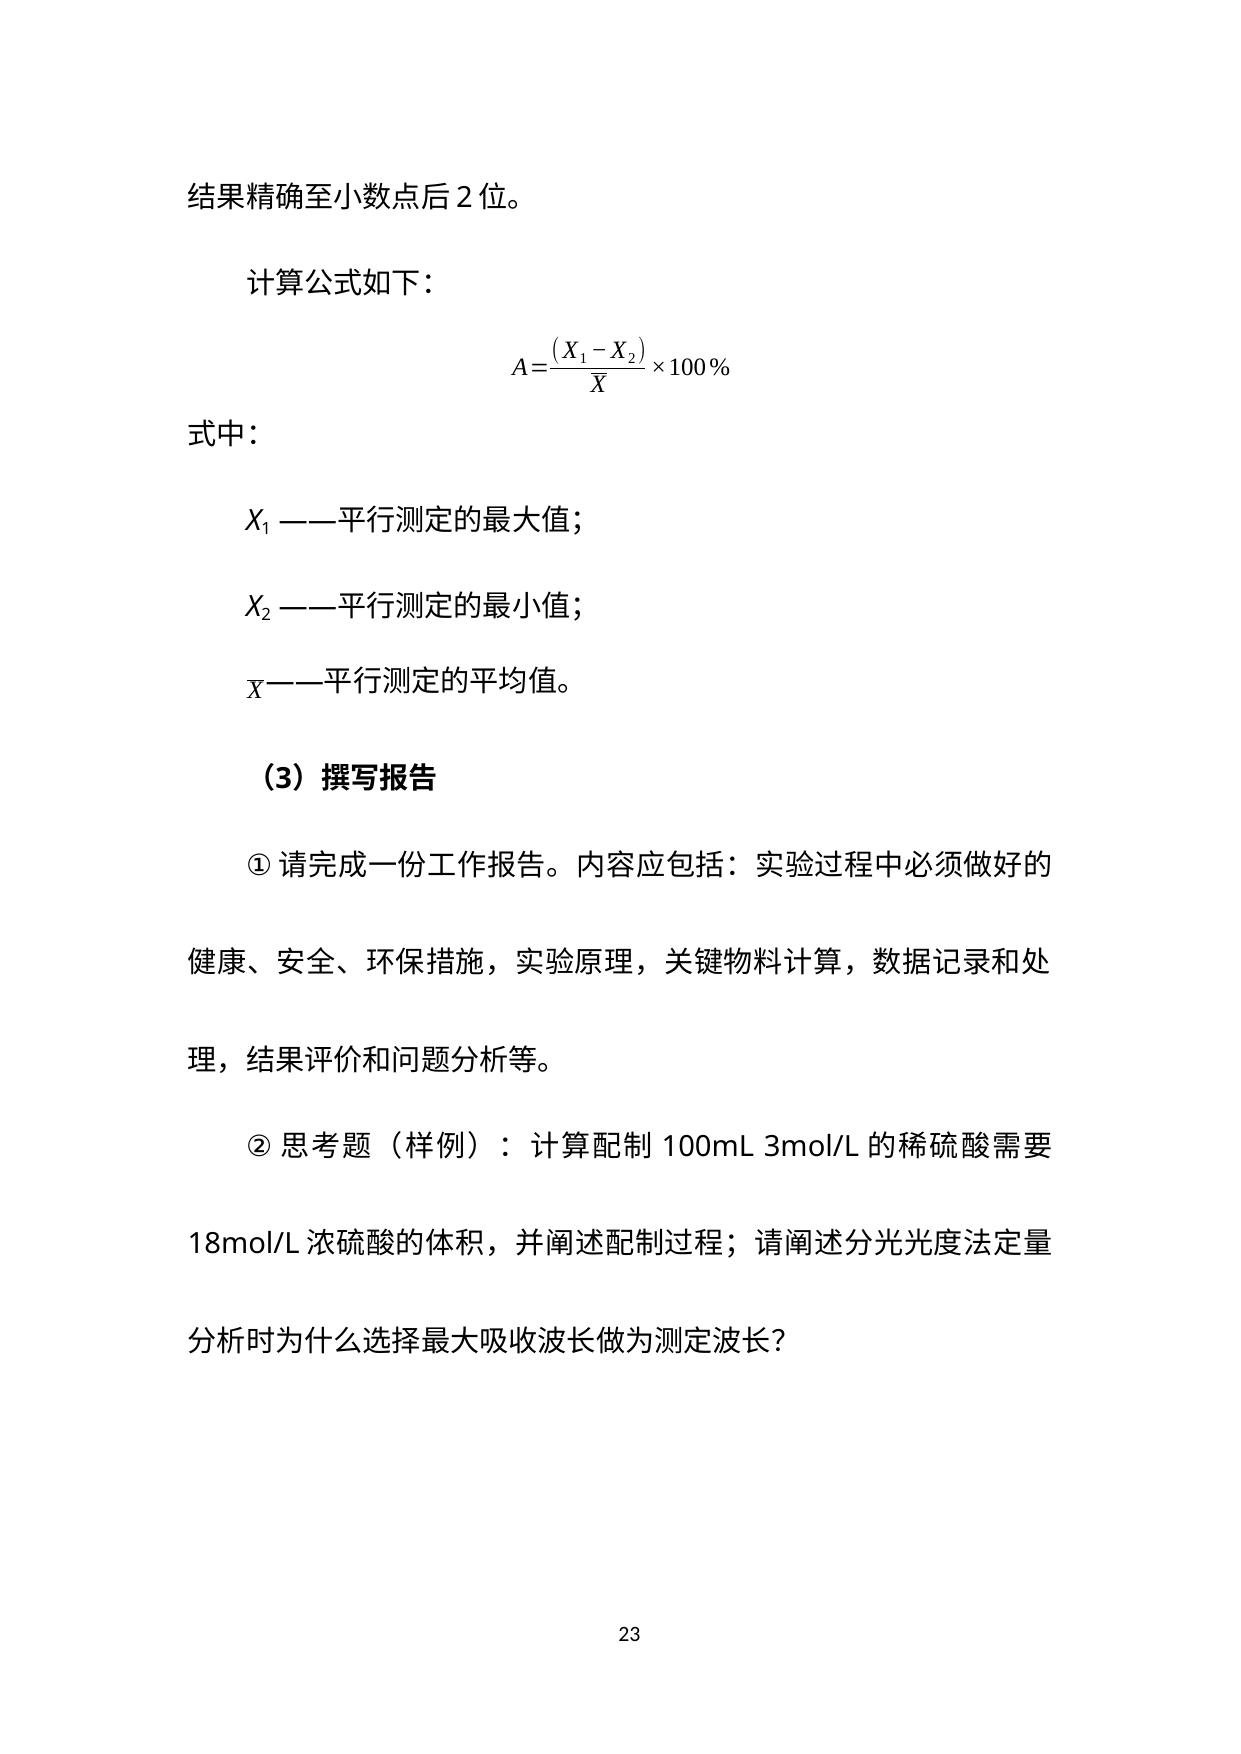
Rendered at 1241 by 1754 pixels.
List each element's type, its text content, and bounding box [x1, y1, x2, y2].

text X2 ——平行测定的最小值； [187, 572, 1053, 637]
text 式中： [187, 399, 1053, 464]
text 计算公式如下： [187, 248, 1053, 313]
text ①请完成一份工作报告。内容应包括：实验过程中必须做好的健康、安全、环保措施，实验原理，关键物料计算，数据记录和处理，结果评价和问题分析等。 [187, 830, 1053, 1090]
text （3）撰写报告 [187, 744, 1053, 809]
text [187, 162, 1053, 227]
text X1 ——平行测定的最大值； [187, 485, 1053, 550]
text ——平行测定的平均值。 [187, 658, 1053, 723]
text ②思考题（样例）：计算配制100mL 3mol/L的稀硫酸需要18mol/L浓硫酸的体积，并阐述配制过程；请阐述分光光度法定量分析时为什么选择最大吸收波长做为测定波长？ [187, 1111, 1053, 1371]
